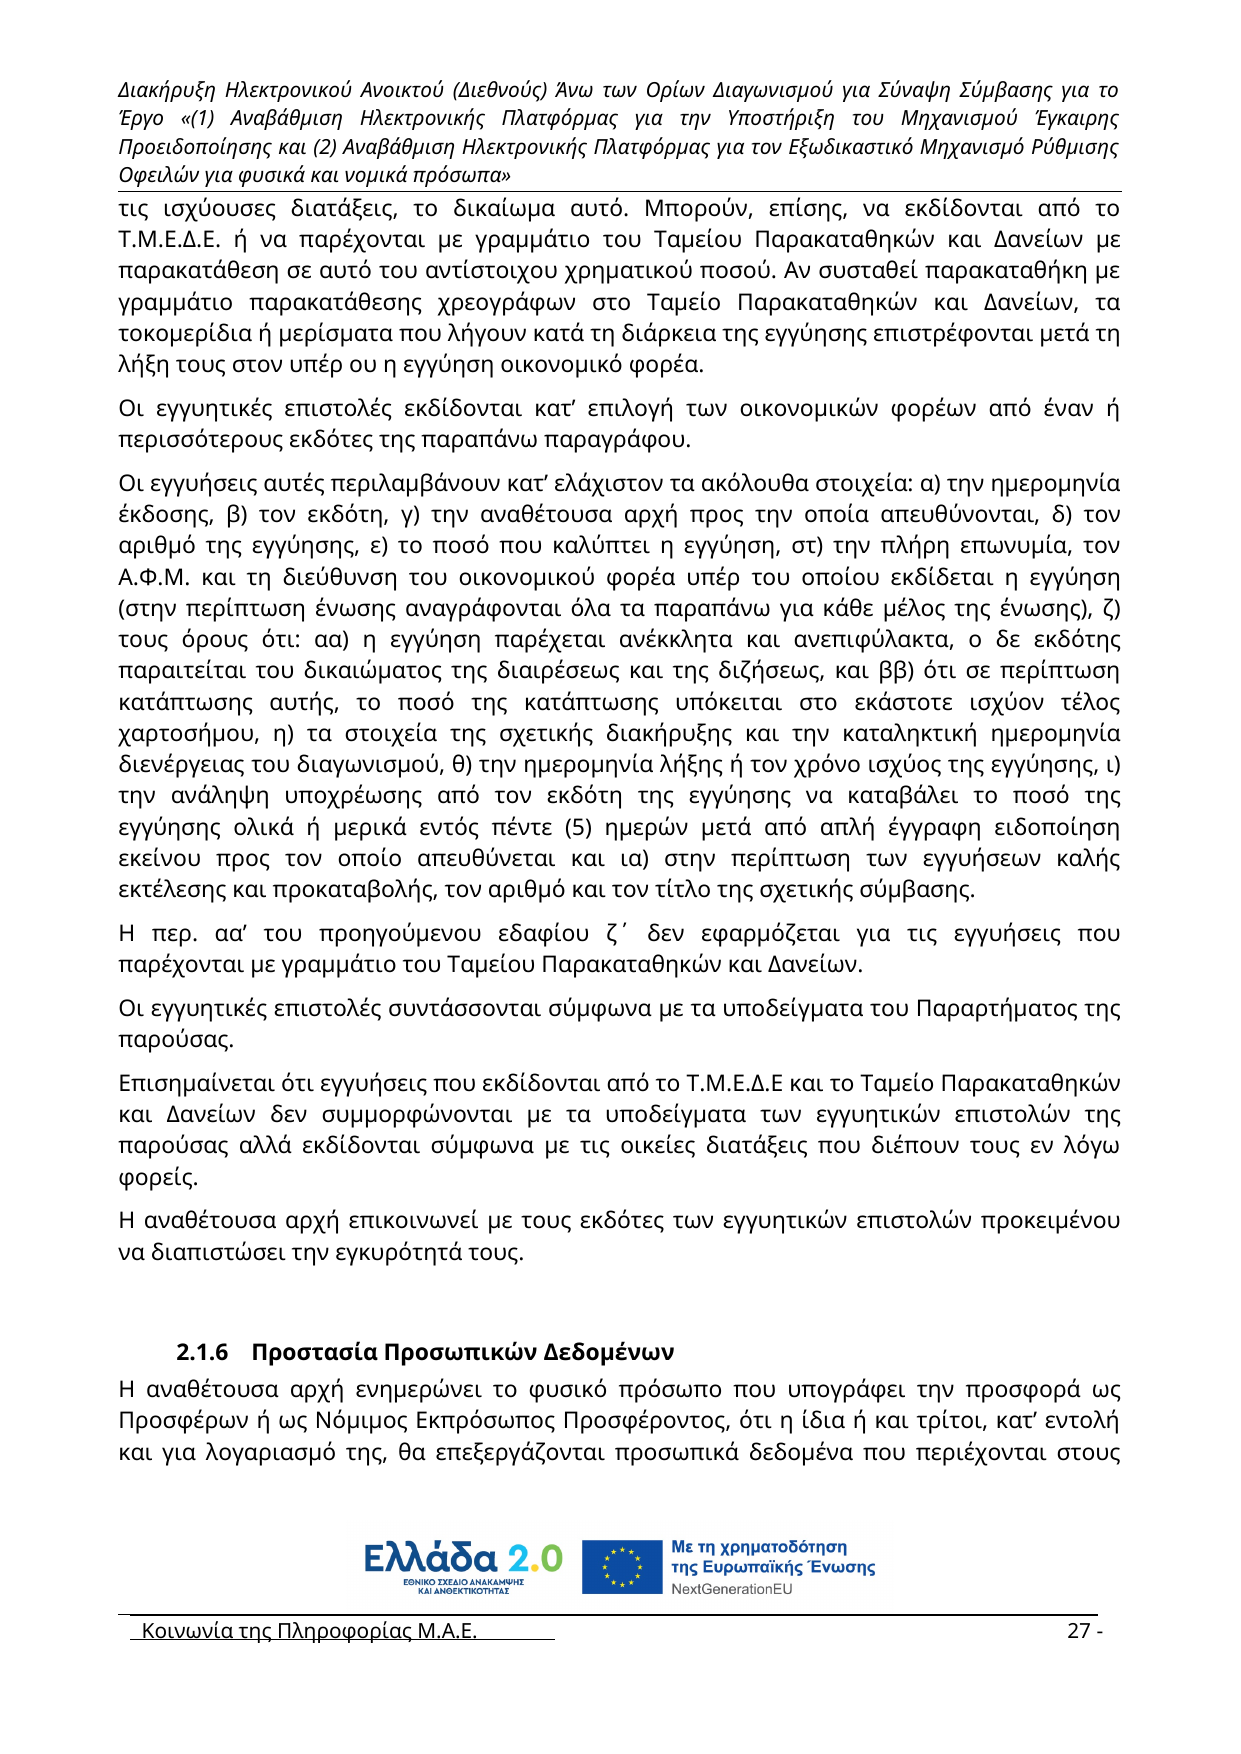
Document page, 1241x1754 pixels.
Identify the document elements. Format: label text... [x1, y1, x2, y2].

text Οι εγγυητικές επιστολές συντάσσονται σύμφωνα με τα υποδείγματα του Παραρτήματος της παρούσας. [118, 992, 1122, 1054]
text Οι εγγυήσεις αυτές περιλαμβάνουν κατ’ ελάχιστον τα ακόλουθα στοιχεία: α) την ημερομηνία έκδοσης, β) τον εκδότη, γ) την αναθέτουσα αρχή προς την οποία απευθύνονται, δ) τον αριθμό της εγγύησης, ε) το ποσό που καλύπτει η εγγύηση, στ) την πλήρη επωνυμία, τον Α.Φ.Μ. και τη διεύθυνση του οικονομικού φορέα υπέρ του οποίου εκδίδεται η εγγύηση (στην περίπτωση ένωσης αναγράφονται όλα τα παραπάνω για κάθε μέλος της ένωσης), ζ) τους όρους ότι: αα) η εγγύηση παρέχεται ανέκκλητα και ανεπιφύλακτα, ο δε εκδότης παραιτείται του δικαιώματος της διαιρέσεως και της διζήσεως, και ββ) ότι σε περίπτωση κατάπτωσης αυτής, το ποσό της κατάπτωσης υπόκειται στο εκάστοτε ισχύον τέλος χαρτοσήμου, η) τα στοιχεία της σχετικής διακήρυξης και την καταληκτική ημερομηνία διενέργειας του διαγωνισμού, θ) την ημερομηνία λήξης ή τον χρόνο ισχύος της εγγύησης, ι) την ανάληψη υποχρέωσης από τον εκδότη της εγγύησης να καταβάλει το ποσό της εγγύησης ολικά ή μερικά εντός πέντε (5) ημερών μετά από απλή έγγραφη ειδοποίηση εκείνου προς τον οποίο απευθύνεται και ια) στην περίπτωση των εγγυήσεων καλής εκτέλεσης και προκαταβολής, τον αριθμό και τον τίτλο της σχετικής σύμβασης. [118, 467, 1122, 904]
text Η αναθέτουσα αρχή επικοινωνεί με τους εκδότες των εγγυητικών επιστολών προκειμένου να διαπιστώσει την εγκυρότητά τους. [118, 1204, 1122, 1267]
text Η περ. αα’ του προηγούμενου εδαφίου ζ΄ δεν εφαρμόζεται για τις εγγυήσεις που παρέχονται με γραμμάτιο του Ταμείου Παρακαταθηκών και Δανείων. [118, 917, 1122, 979]
picture [346, 1520, 895, 1614]
text Επισημαίνεται ότι εγγυήσεις που εκδίδονται από το Τ.Μ.Ε.Δ.Ε και το Ταμείο Παρακαταθηκών και Δανείων δεν συμμορφώνονται με τα υποδείγματα των εγγυητικών επιστολών της παρούσας αλλά εκδίδονται σύμφωνα με τις οικείες διατάξεις που διέπουν τους εν λόγω φορείς. [118, 1067, 1122, 1192]
subtitle Προστασία Προσωπικών Δεδομένων [176, 1336, 1122, 1367]
text Οι εγγυητικές επιστολές εκδίδονται κατ’ επιλογή των οικονομικών φορέων από έναν ή περισσότερους εκδότες της παραπάνω παραγράφου. [118, 392, 1122, 454]
